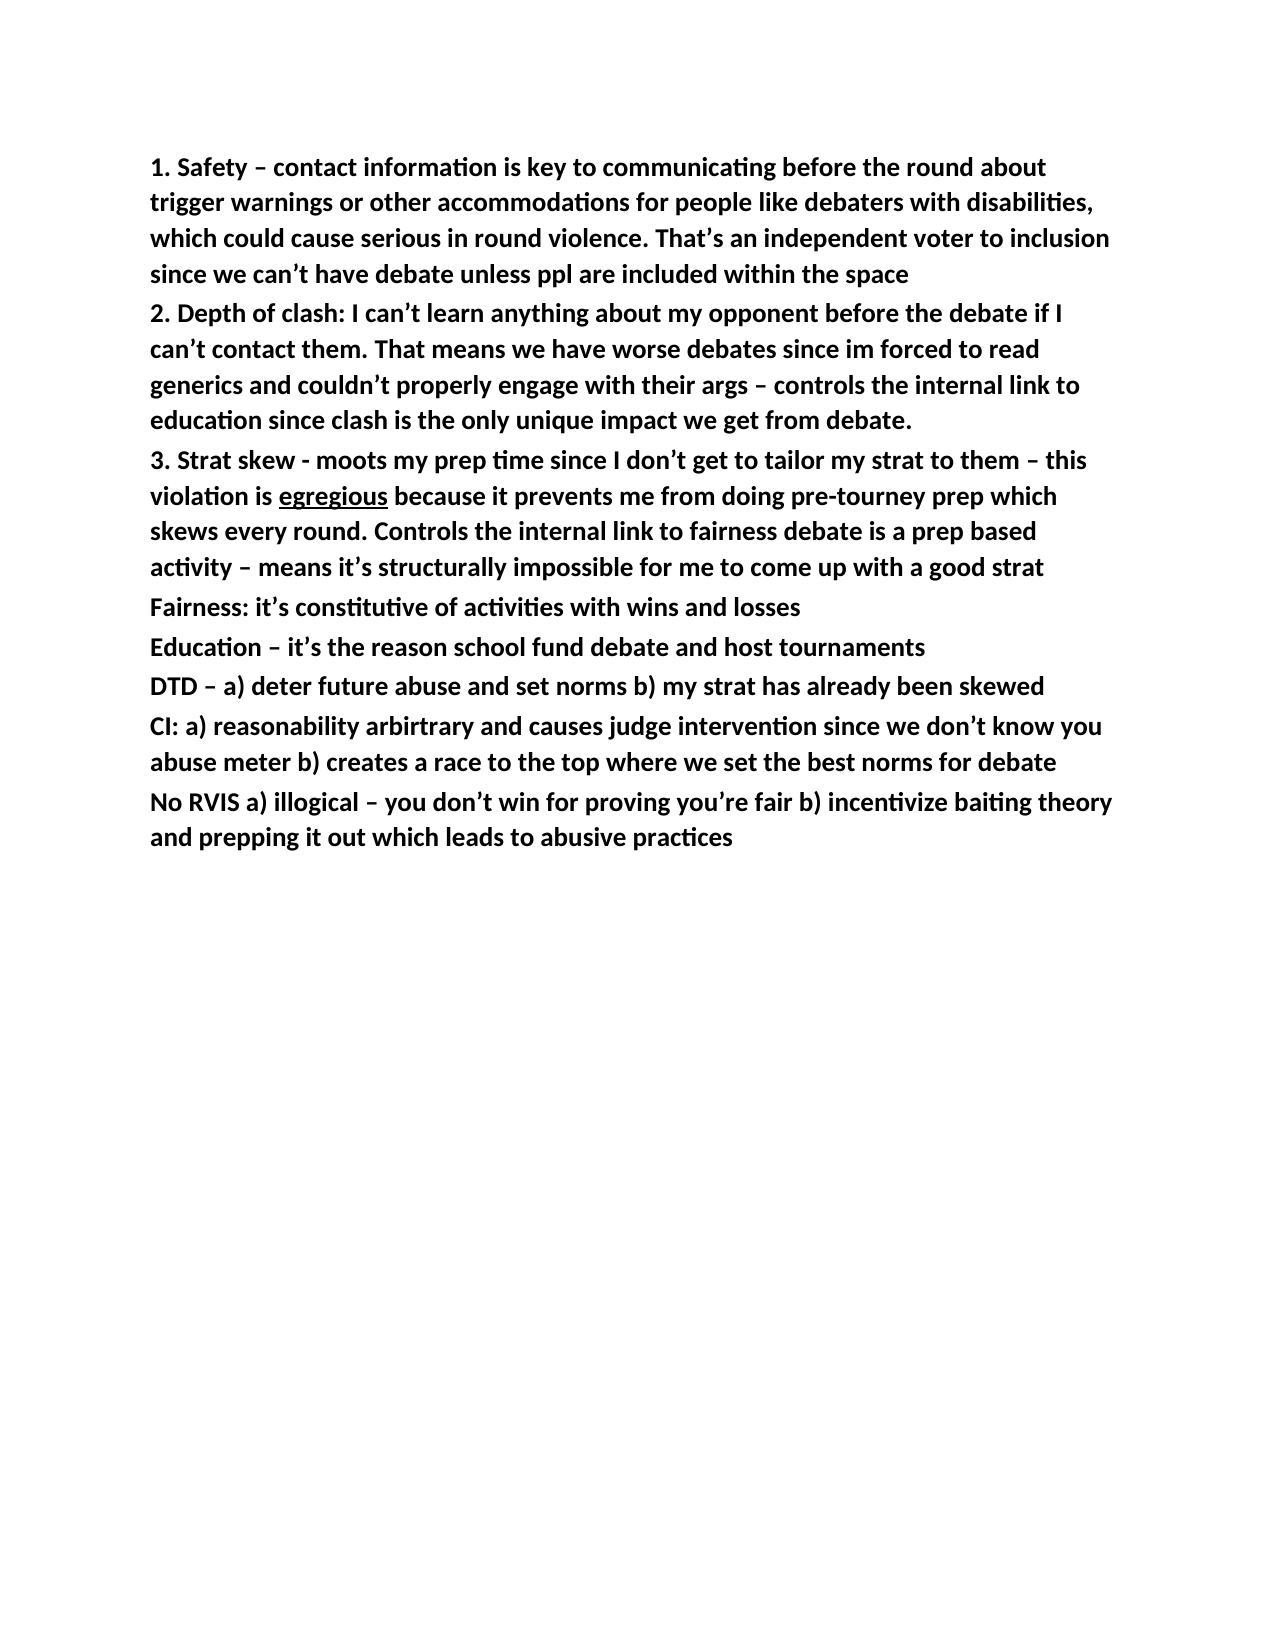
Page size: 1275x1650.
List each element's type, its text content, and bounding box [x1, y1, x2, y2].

subtitle Education – it’s the reason school fund debate and host tournaments [150, 630, 1125, 663]
subtitle 2. Depth of clash: I can’t learn anything about my opponent before the debate if I can’t contact them. That means we have worse debates since im forced to read generics and couldn’t properly engage with their args – controls the internal link to education since clash is the only unique impact we get from debate. [150, 297, 1125, 437]
subtitle DTD – a) deter future abuse and set norms b) my strat has already been skewed [150, 669, 1125, 703]
subtitle Fairness: it’s constitutive of activities with wins and losses [150, 590, 1125, 623]
subtitle No RVIS a) illogical – you don’t win for proving you’re fair b) incentivize baiting theory and prepping it out which leads to abusive practices [150, 785, 1125, 853]
subtitle 1. Safety – contact information is key to communicating before the round about trigger warnings or other accommodations for people like debaters with disabilities, which could cause serious in round violence. That’s an independent voter to inclusion since we can’t have debate unless ppl are included within the space [150, 150, 1125, 290]
subtitle CI: a) reasonability arbirtrary and causes judge intervention since we don’t know you abuse meter b) creates a race to the top where we set the best norms for debate [150, 709, 1125, 778]
subtitle 3. Strat skew - moots my prep time since I don’t get to tailor my strat to them – this violation is egregious because it prevents me from doing pre-tourney prep which skews every round. Controls the internal link to fairness debate is a prep based activity – means it’s structurally impossible for me to come up with a good strat [150, 443, 1125, 583]
